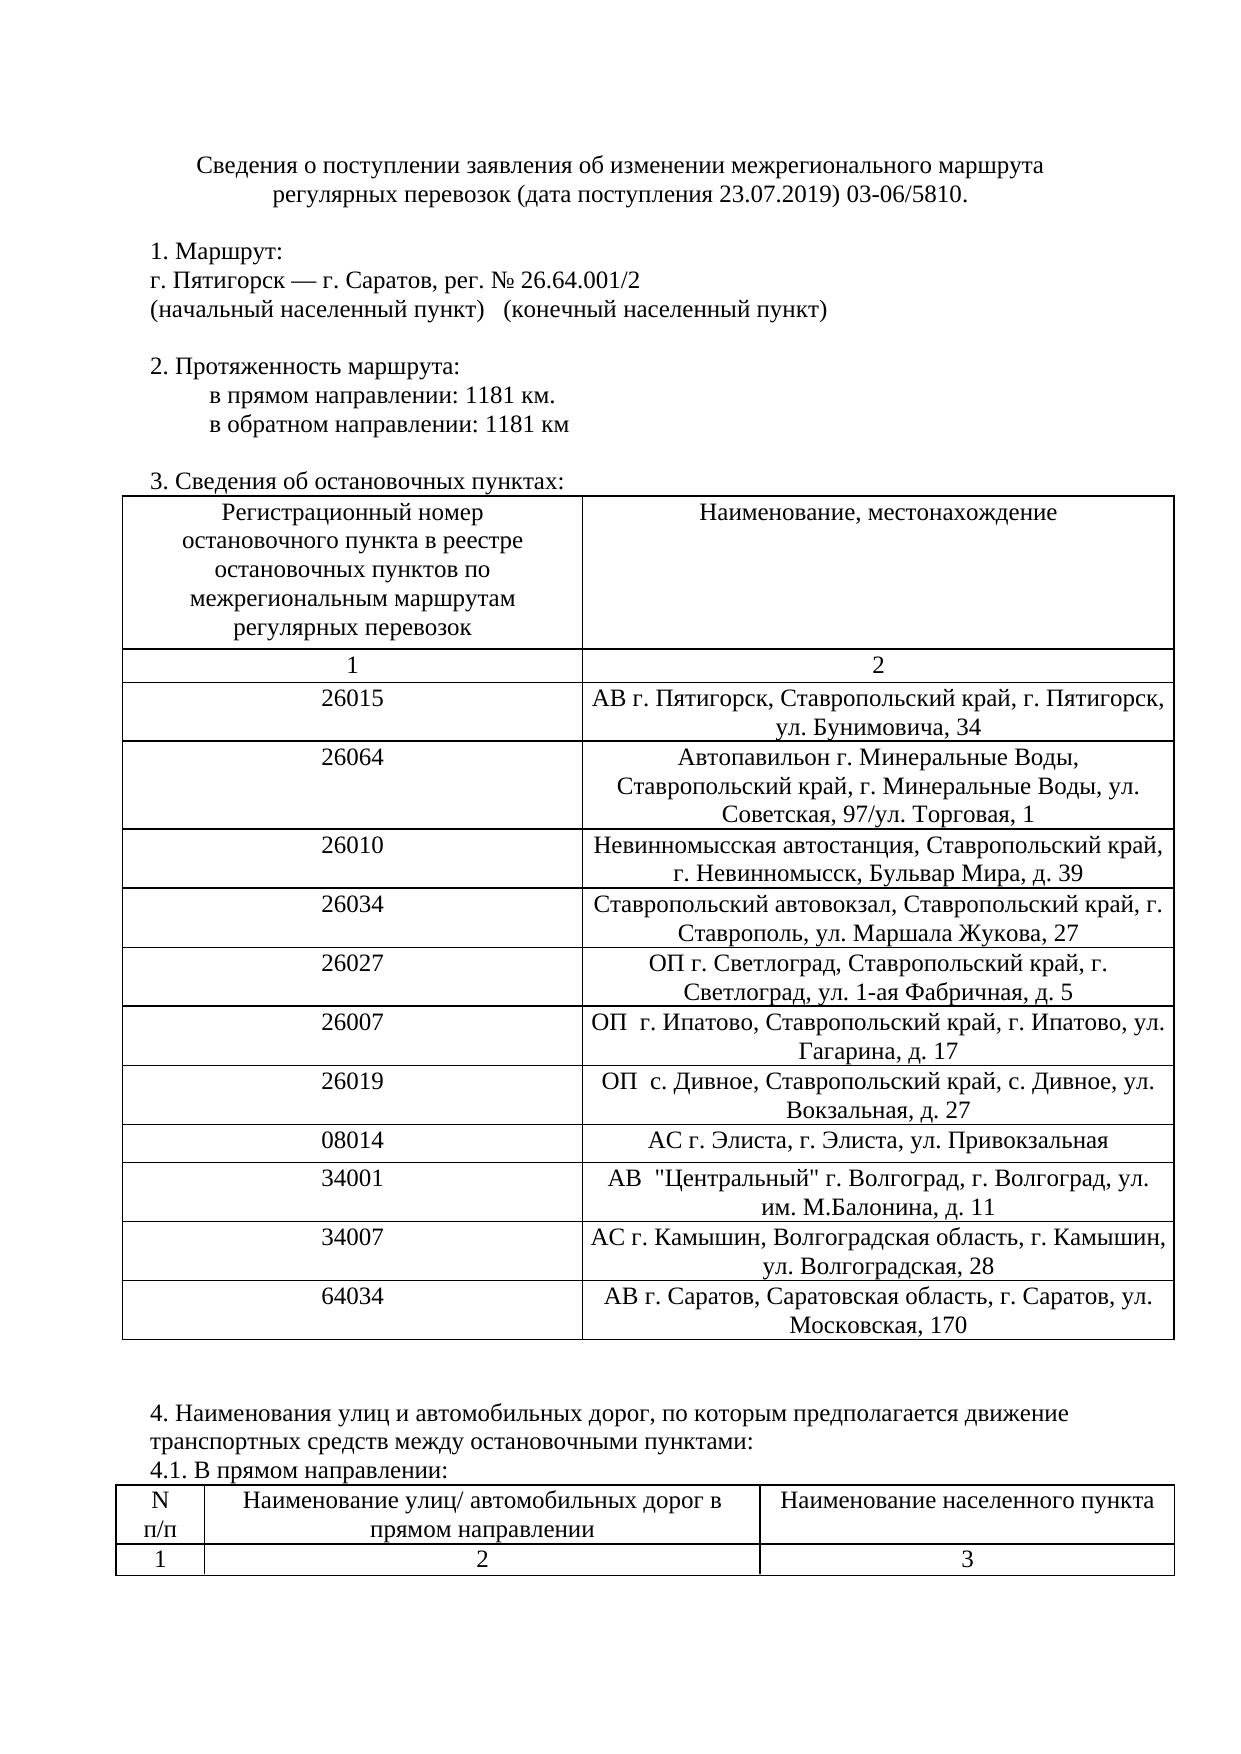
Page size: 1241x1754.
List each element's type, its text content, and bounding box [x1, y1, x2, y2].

table_cell ОП г. Светлоград, Ставропольский край, г. Светлоград, ул. 1-ая Фабричная, д. 5 [583, 948, 1173, 1005]
table_cell 26027 [123, 948, 582, 1005]
text в прямом направлении: 1181 км. [150, 380, 1090, 409]
table_cell 26007 [123, 1007, 582, 1064]
table_cell Невинномысская автостанция, Ставропольский край, г. Невинномысск, Бульвар Мира, д. 39 [583, 830, 1173, 887]
table_cell 1 [123, 650, 582, 681]
text 2. Протяженность маршрута: [150, 351, 1090, 380]
text в обратном направлении: 1181 км [150, 409, 1090, 437]
table_cell 34001 [123, 1163, 582, 1221]
text 4. Наименования улиц и автомобильных дорог, по которым предполагается движение транспортных средств между остановочными пунктами: [150, 1398, 1090, 1455]
table_cell 26010 [123, 830, 582, 887]
table_cell 26034 [123, 889, 582, 946]
text г. Пятигорск — г. Саратов, рег. № 26.64.001/2 [150, 265, 1090, 294]
table_header Наименование улиц/ автомобильных дорог в прямом направлении [205, 1486, 759, 1543]
text 1. Маршрут: [150, 236, 1090, 265]
table_cell АВ "Центральный" г. Волгоград, г. Волгоград, ул. им. М.Балонина, д. 11 [583, 1163, 1173, 1221]
table_cell 26064 [123, 742, 582, 828]
table_cell 2 [205, 1545, 759, 1574]
table_cell АС г. Камышин, Волгоградская область, г. Камышин, ул. Волгоградская, 28 [583, 1222, 1173, 1279]
table_header Наименование населенного пункта [761, 1486, 1174, 1543]
text 3. Сведения об остановочных пунктах: [150, 466, 1090, 495]
table_cell 26019 [123, 1066, 582, 1123]
table_cell 1 [117, 1545, 204, 1574]
text (начальный населенный пункт) (конечный населенный пункт) [150, 294, 1090, 322]
table_cell 34007 [123, 1222, 582, 1279]
table_cell АВ г. Саратов, Саратовская область, г. Саратов, ул. Московская, 170 [583, 1281, 1173, 1339]
table_cell 3 [761, 1545, 1174, 1574]
table_cell 26015 [123, 683, 582, 740]
table_cell АС г. Элиста, г. Элиста, ул. Привокзальная [583, 1125, 1173, 1161]
table_cell Автопавильон г. Минеральные Воды, Ставропольский край, г. Минеральные Воды, ул. Советская, 97/ул. Торговая, 1 [583, 742, 1173, 828]
table_cell ОП с. Дивное, Ставропольский край, с. Дивное, ул. Вокзальная, д. 27 [583, 1066, 1173, 1123]
table_cell Ставропольский автовокзал, Ставропольский край, г. Ставрополь, ул. Маршала Жукова, 27 [583, 889, 1173, 946]
table_header Наименование, местонахождение [583, 497, 1173, 648]
text 4.1. В прямом направлении: [150, 1455, 1090, 1484]
table_cell АВ г. Пятигорск, Ставропольский край, г. Пятигорск, ул. Бунимовича, 34 [583, 683, 1173, 740]
text Сведения о поступлении заявления об изменении межрегионального маршрута регулярных перевозок (дата поступления 23.07.2019) 03-06/5810. [150, 150, 1090, 207]
table_cell ОП г. Ипатово, Ставропольский край, г. Ипатово, ул. Гагарина, д. 17 [583, 1007, 1173, 1064]
table_cell 64034 [123, 1281, 582, 1339]
table_header Регистрационный номер остановочного пункта в реестре остановочных пунктов по межрегиональным маршрутам регулярных перевозок [123, 497, 582, 648]
table_cell 2 [583, 650, 1173, 681]
table_header N п/п [117, 1486, 204, 1543]
table_cell 08014 [123, 1125, 582, 1161]
